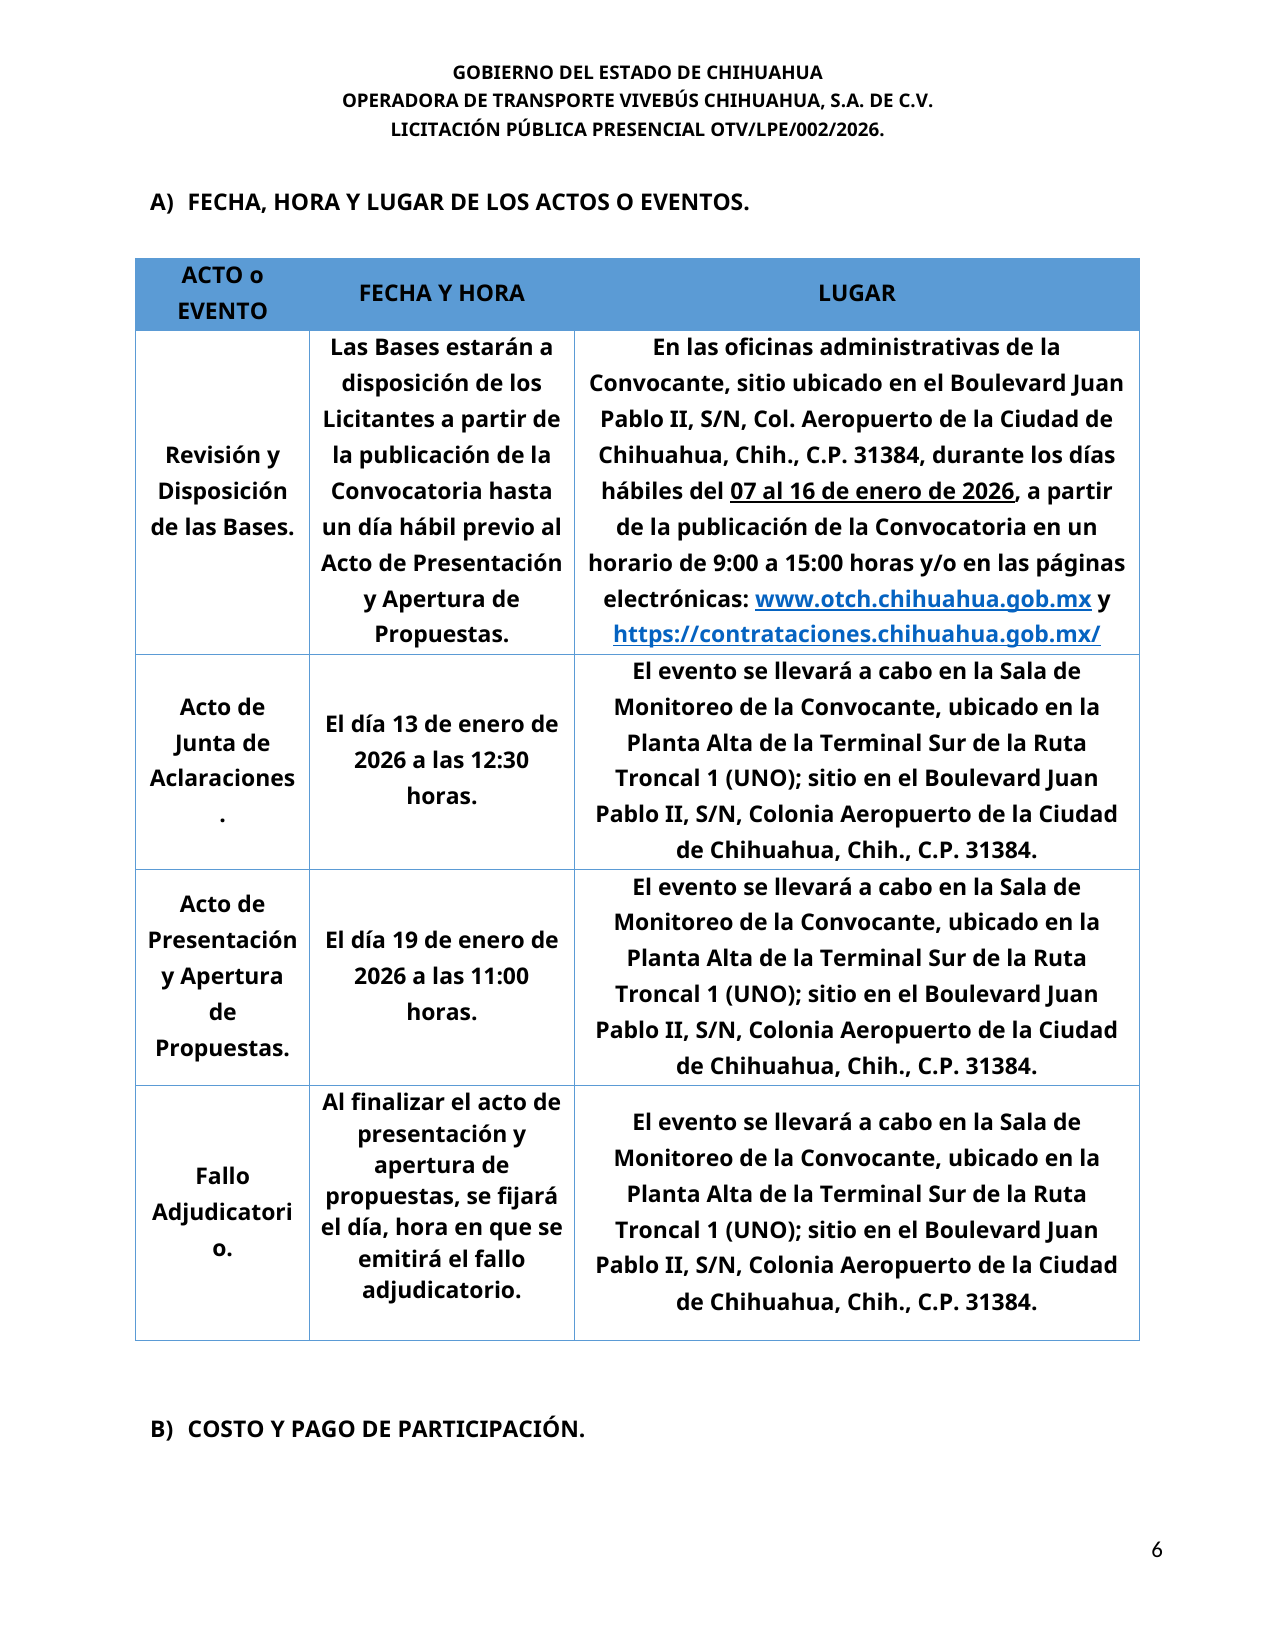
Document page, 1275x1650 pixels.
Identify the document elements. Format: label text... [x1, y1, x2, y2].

table_cell Fallo Adjudicatorio. [136, 1086, 309, 1340]
table_cell Acto de Presentación y Apertura de Propuestas. [136, 870, 309, 1085]
table_cell Las Bases estarán a disposición de los Licitantes a partir de la publicación de la Convocatoria hasta un día hábil previo al Acto de Presentación y Apertura de Propuestas. [310, 331, 574, 653]
table_cell Revisión y Disposición de las Bases. [136, 331, 309, 653]
table_cell El evento se llevará a cabo en la Sala de Monitoreo de la Convocante, ubicado en la Planta Alta de la Terminal Sur de la Ruta Troncal 1 (UNO); sitio en el Boulevard Juan Pablo II, S/N, Colonia Aeropuerto de la Ciudad de Chihuahua, Chih., C.P. 31384. [575, 870, 1139, 1085]
table_cell El evento se llevará a cabo en la Sala de Monitoreo de la Convocante, ubicado en la Planta Alta de la Terminal Sur de la Ruta Troncal 1 (UNO); sitio en el Boulevard Juan Pablo II, S/N, Colonia Aeropuerto de la Ciudad de Chihuahua, Chih., C.P. 31384. [575, 1086, 1139, 1340]
table_cell Acto de Junta de Aclaraciones. [136, 655, 309, 869]
table_cell Al finalizar el acto de presentación y apertura de propuestas, se fijará el día, hora en que se emitirá el fallo adjudicatorio. [310, 1086, 574, 1340]
table_header LUGAR [575, 259, 1139, 330]
table_cell El día 13 de enero de 2026 a las 12:30 horas. [310, 655, 574, 869]
table_header ACTO o EVENTO [136, 259, 309, 330]
table_header FECHA Y HORA [310, 259, 574, 330]
table_cell El evento se llevará a cabo en la Sala de Monitoreo de la Convocante, ubicado en la Planta Alta de la Terminal Sur de la Ruta Troncal 1 (UNO); sitio en el Boulevard Juan Pablo II, S/N, Colonia Aeropuerto de la Ciudad de Chihuahua, Chih., C.P. 31384. [575, 655, 1139, 869]
list COSTO Y PAGO DE PARTICIPACIÓN. [150, 1413, 1162, 1444]
table_cell En las oficinas administrativas de la Convocante, sitio ubicado en el Boulevard Juan Pablo II, S/N, Col. Aeropuerto de la Ciudad de Chihuahua, Chih., C.P. 31384, durante los días hábiles del 07 al 16 de enero de 2026, a partir de la publicación de la Convocatoria en un horario de 9:00 a 15:00 horas y/o en las páginas electrónicas: www.otch.chihuahua.gob.mx y https://contrataciones.chihuahua.gob.mx/ [575, 331, 1139, 653]
list FECHA, HORA Y LUGAR DE LOS ACTOS O EVENTOS. [150, 186, 1162, 217]
table_cell El día 19 de enero de 2026 a las 11:00 horas. [310, 870, 574, 1085]
